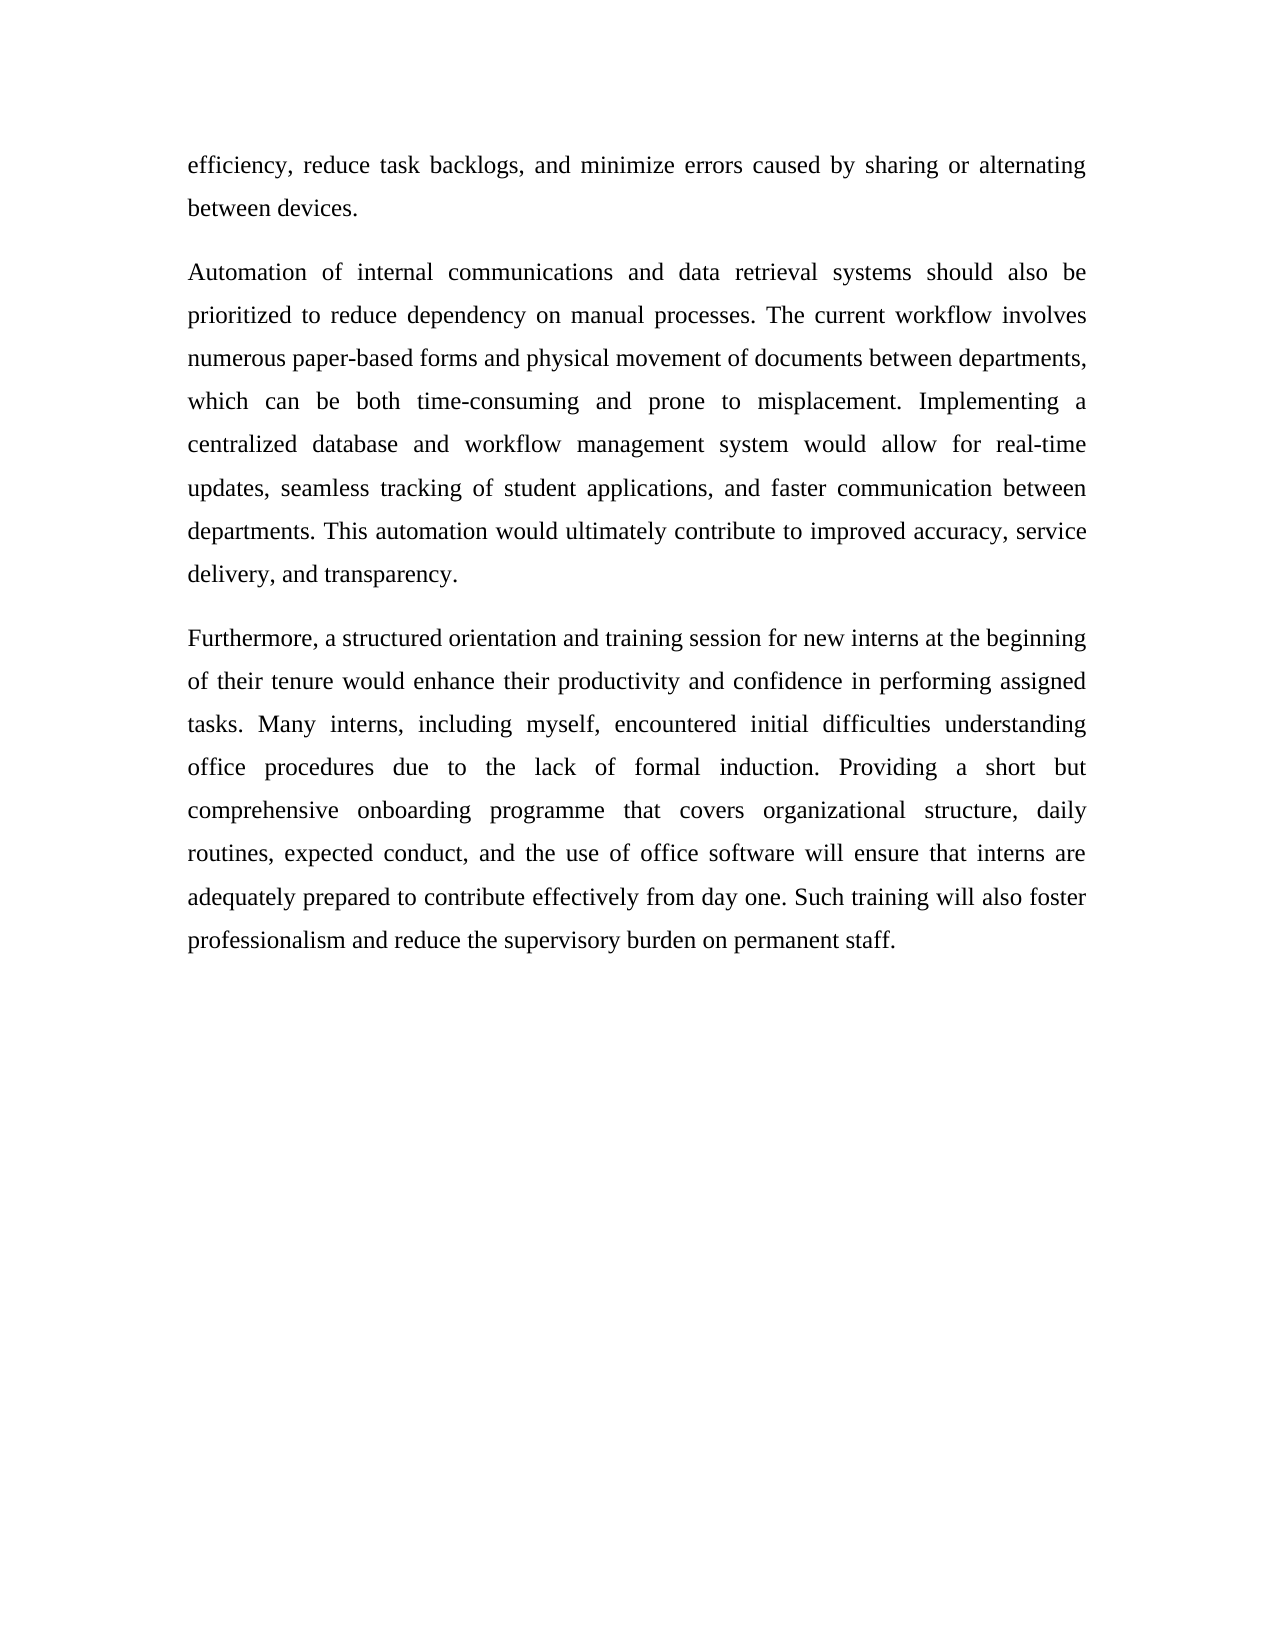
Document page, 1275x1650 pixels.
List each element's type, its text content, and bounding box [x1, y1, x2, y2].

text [187, 150, 1087, 222]
text Furthermore, a structured orientation and training session for new interns at the beginning of their tenure would enhance their productivity and confidence in performing assigned tasks. Many interns, including myself, encountered initial difficulties understanding office procedures due to the lack of formal induction. Providing a short but comprehensive onboarding programme that covers organizational structure, daily routines, expected conduct, and the use of office software will ensure that interns are adequately prepared to contribute effectively from day one. Such training will also foster professionalism and reduce the supervisory burden on permanent staff. [187, 623, 1087, 953]
text Automation of internal communications and data retrieval systems should also be prioritized to reduce dependency on manual processes. The current workflow involves numerous paper-based forms and physical movement of documents between departments, which can be both time-consuming and prone to misplacement. Implementing a centralized database and workflow management system would allow for real-time updates, seamless tracking of student applications, and faster communication between departments. This automation would ultimately contribute to improved accuracy, service delivery, and transparency. [187, 257, 1087, 588]
